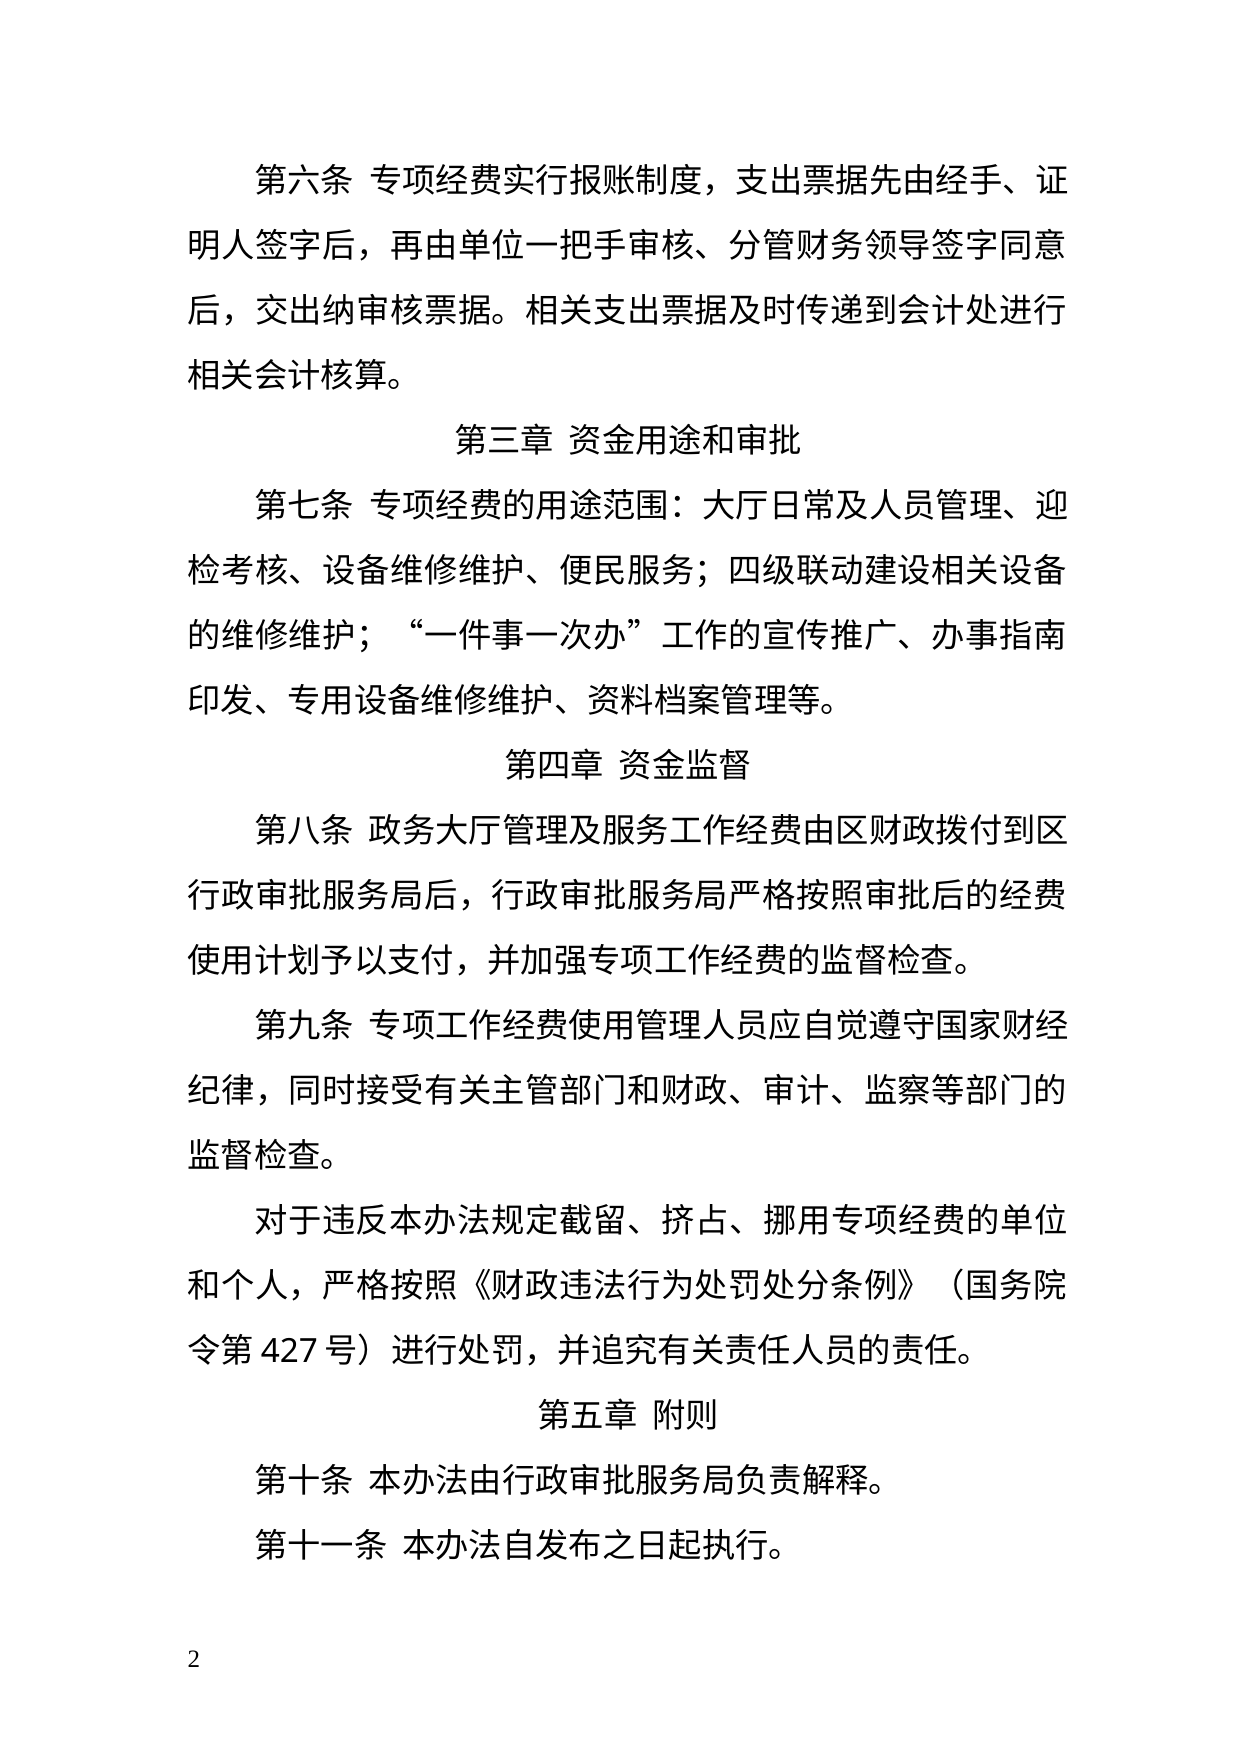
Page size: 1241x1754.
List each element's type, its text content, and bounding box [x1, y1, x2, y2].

text 第五章 附则 [187, 1381, 1069, 1446]
text 第三章 资金用途和审批 [187, 406, 1069, 471]
text 第八条 政务大厅管理及服务工作经费由区财政拨付到区行政审批服务局后，行政审批服务局严格按照审批后的经费使用计划予以支付，并加强专项工作经费的监督检查。 [187, 796, 1069, 991]
text 第十一条 本办法自发布之日起执行。 [187, 1511, 1069, 1576]
text 第六条 专项经费实行报账制度，支出票据先由经手、证明人签字后，再由单位一把手审核、分管财务领导签字同意后，交出纳审核票据。相关支出票据及时传递到会计处进行相关会计核算。 [187, 146, 1069, 406]
text 第七条 专项经费的用途范围：大厅日常及人员管理、迎检考核、设备维修维护、便民服务；四级联动建设相关设备的维修维护；“一件事一次办”工作的宣传推广、办事指南印发、专用设备维修维护、资料档案管理等。 [187, 471, 1069, 731]
text 对于违反本办法规定截留、挤占、挪用专项经费的单位和个人，严格按照《财政违法行为处罚处分条例》（国务院令第427号）进行处罚，并追究有关责任人员的责任。 [187, 1186, 1069, 1381]
text 第九条 专项工作经费使用管理人员应自觉遵守国家财经纪律，同时接受有关主管部门和财政、审计、监察等部门的监督检查。 [187, 991, 1069, 1186]
text 第十条 本办法由行政审批服务局负责解释。 [187, 1446, 1069, 1511]
text 第四章 资金监督 [187, 731, 1069, 796]
